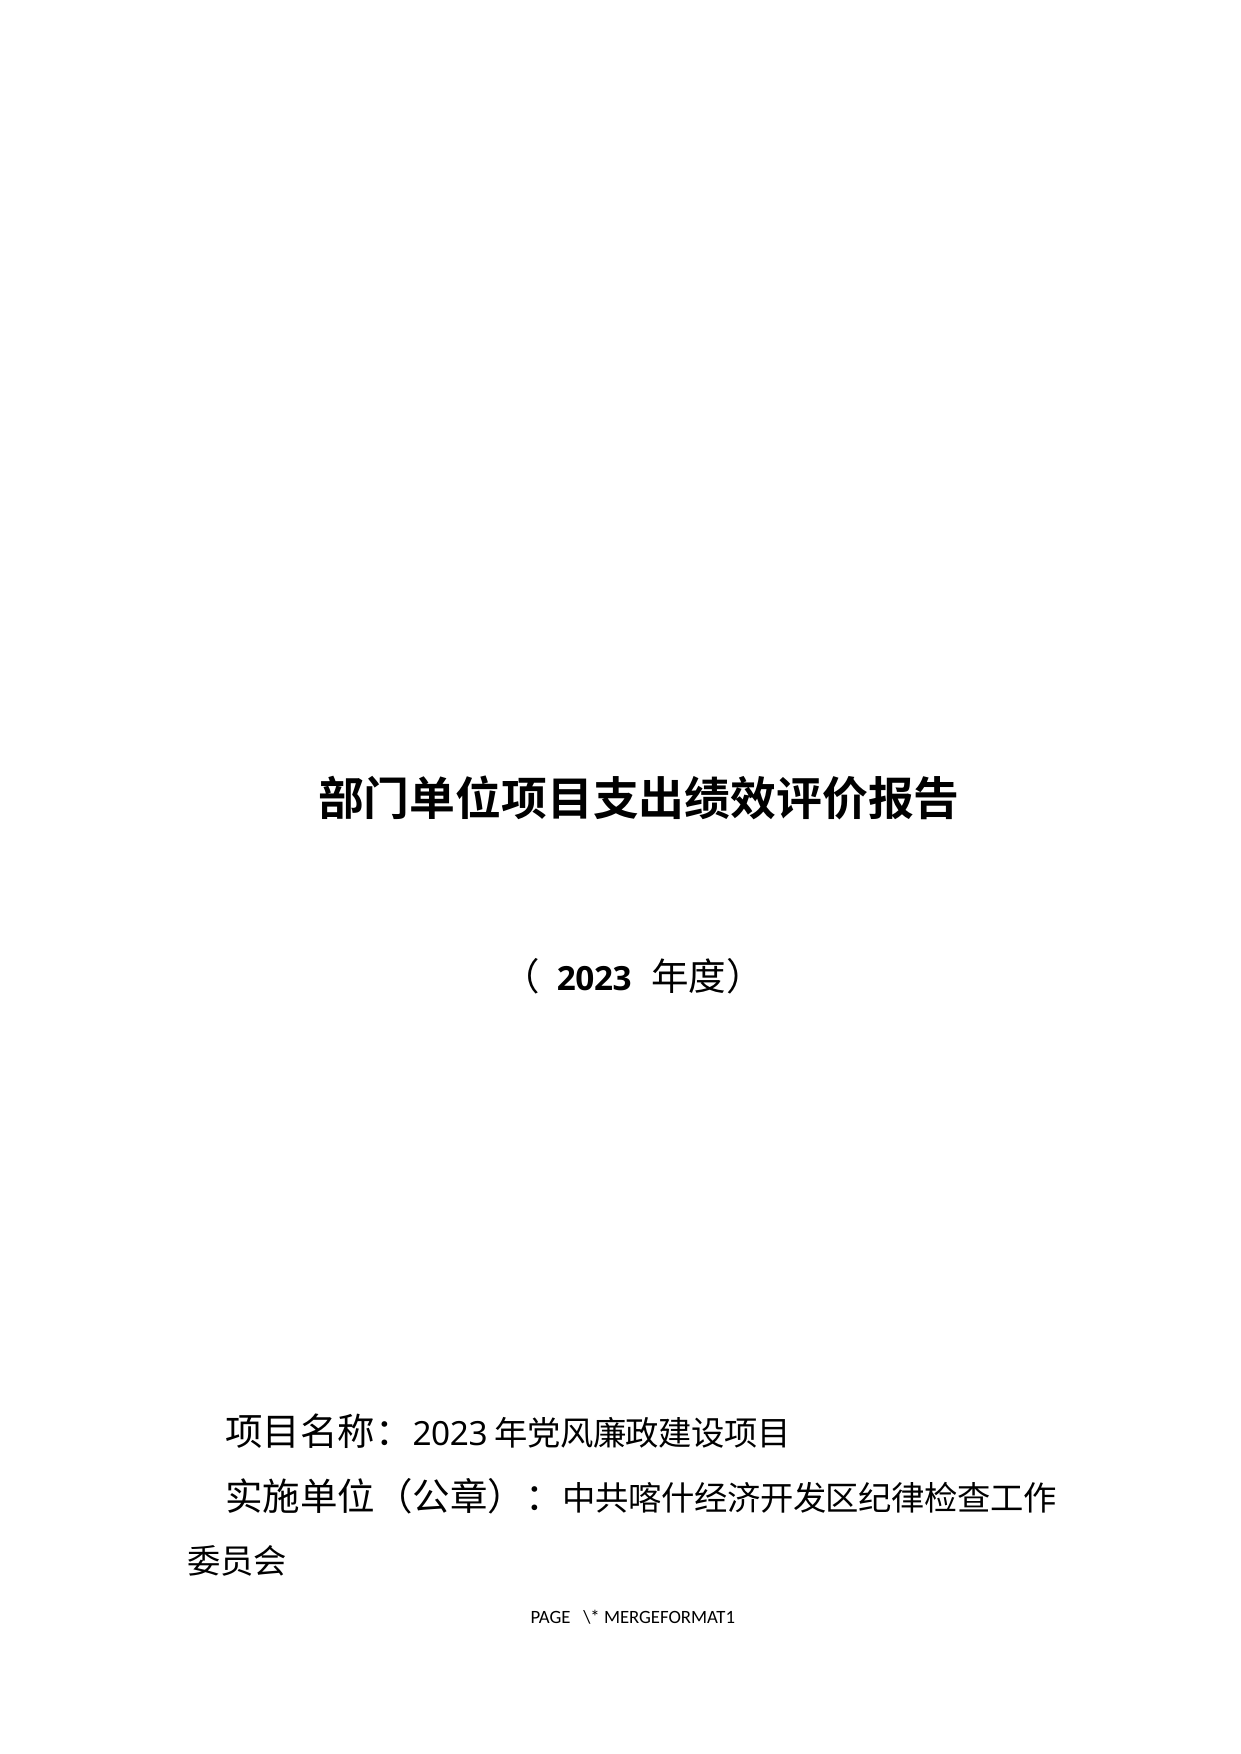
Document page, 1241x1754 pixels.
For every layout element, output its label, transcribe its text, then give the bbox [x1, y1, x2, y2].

text 部门单位项目支出绩效评价报告 [187, 747, 1078, 844]
text 项目名称：2023年党风廉政建设项目 [187, 1397, 1078, 1462]
text 实施单位（公章）：中共喀什经济开发区纪律检查工作委员会 [187, 1462, 1078, 1592]
text （ 2023 年度） [187, 942, 1078, 1007]
